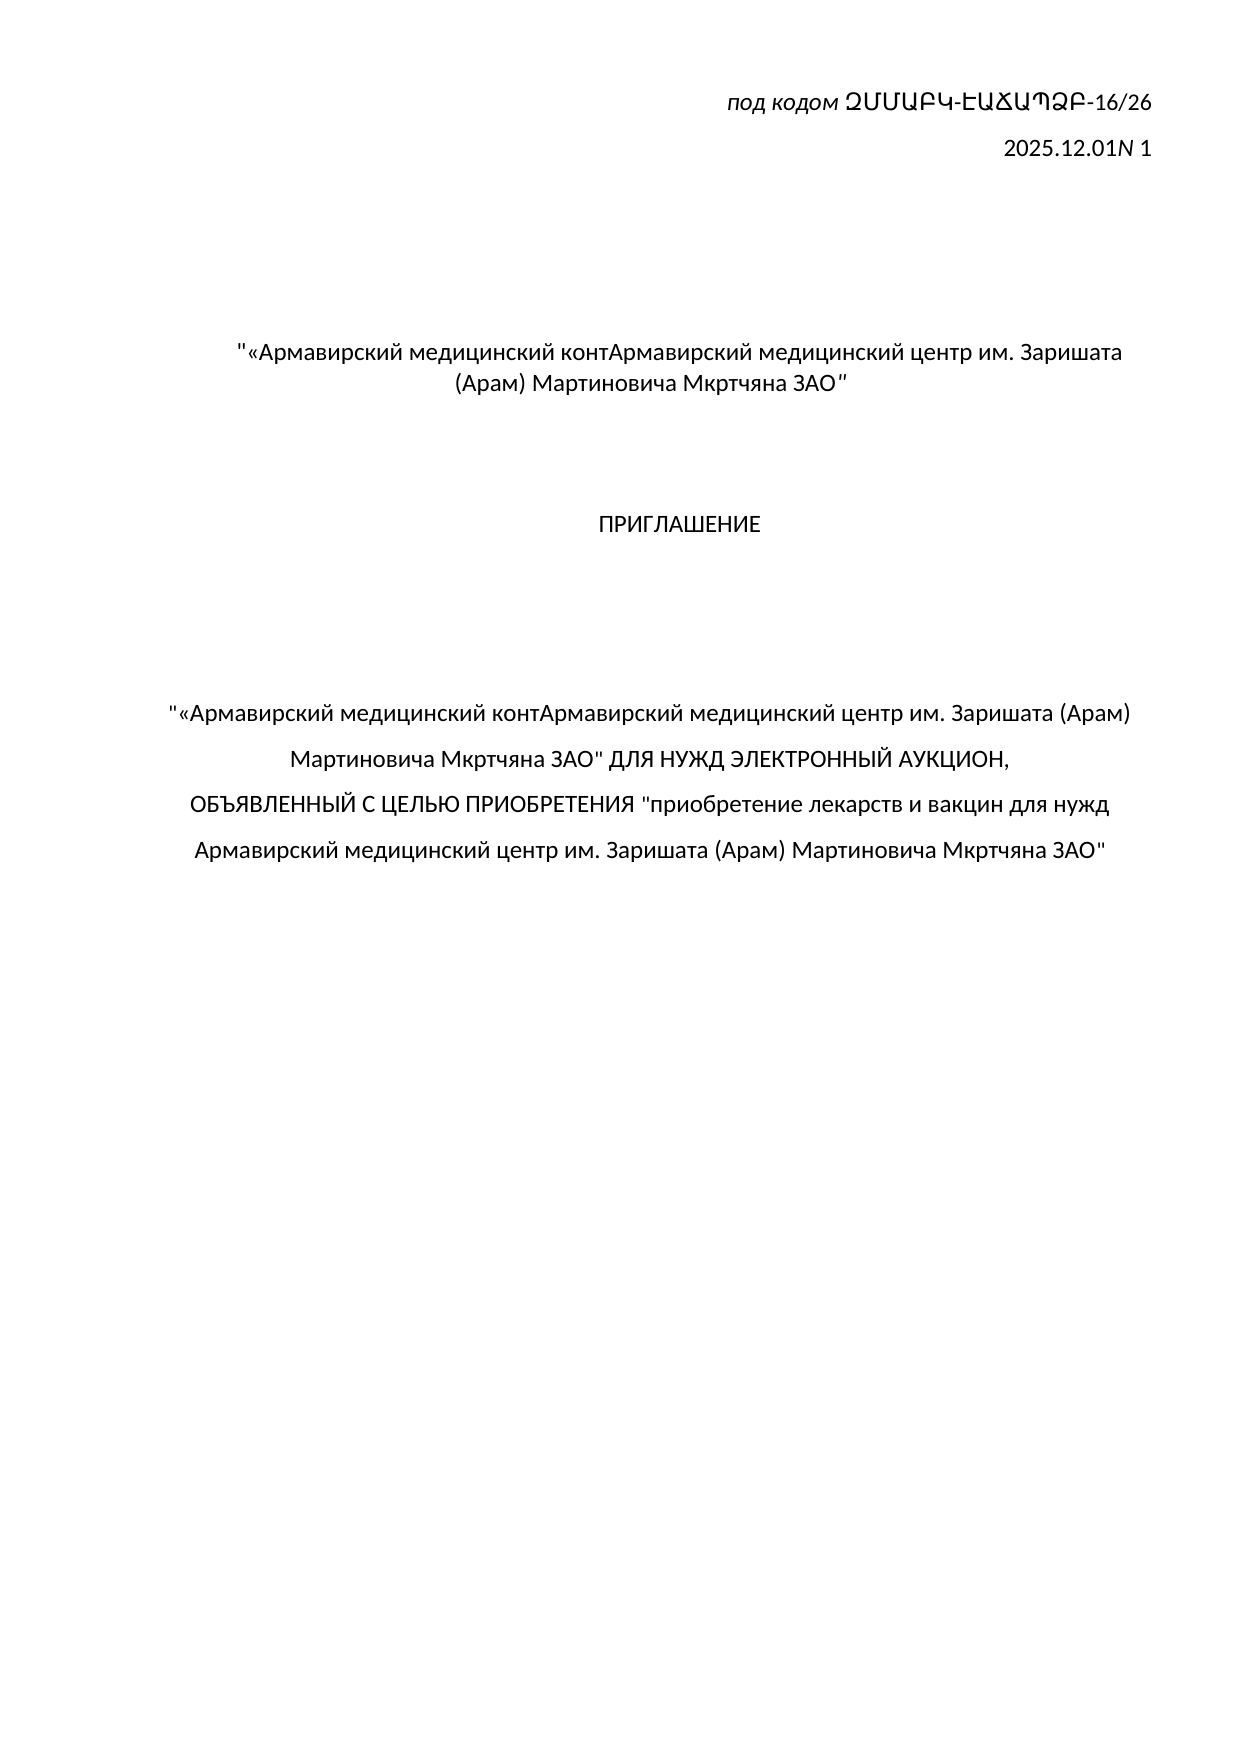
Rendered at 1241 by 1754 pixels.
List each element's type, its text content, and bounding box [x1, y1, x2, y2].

text "«Армавирский медицинский контАрмавирский медицинский центр им. Заришата (Арам) Мартиновича Мкртчяна ЗАО" [148, 336, 1152, 397]
text ПРИГЛАШЕНИЕ [148, 508, 1152, 539]
text ОБЪЯВЛЕННЫЙ С ЦЕЛЬЮ ПРИОБРЕТЕНИЯ "приобретение лекарств и вакцин для нужд Армавирский медицинский центр им. Заришата (Арам) Мартиновича Мкртчяна ЗАО" [148, 788, 1152, 865]
text под кодом ԶՄՄԱԲԿ-ԷԱՃԱՊՁԲ-16/26 2025.12.01 N 1 [148, 86, 1152, 163]
text "«Армавирский медицинский контАрмавирский медицинский центр им. Заришата (Арам) Мартиновича Мкртчяна ЗАО" ДЛЯ НУЖД ЭЛЕКТРОННЫЙ АУКЦИОН, [148, 697, 1152, 773]
